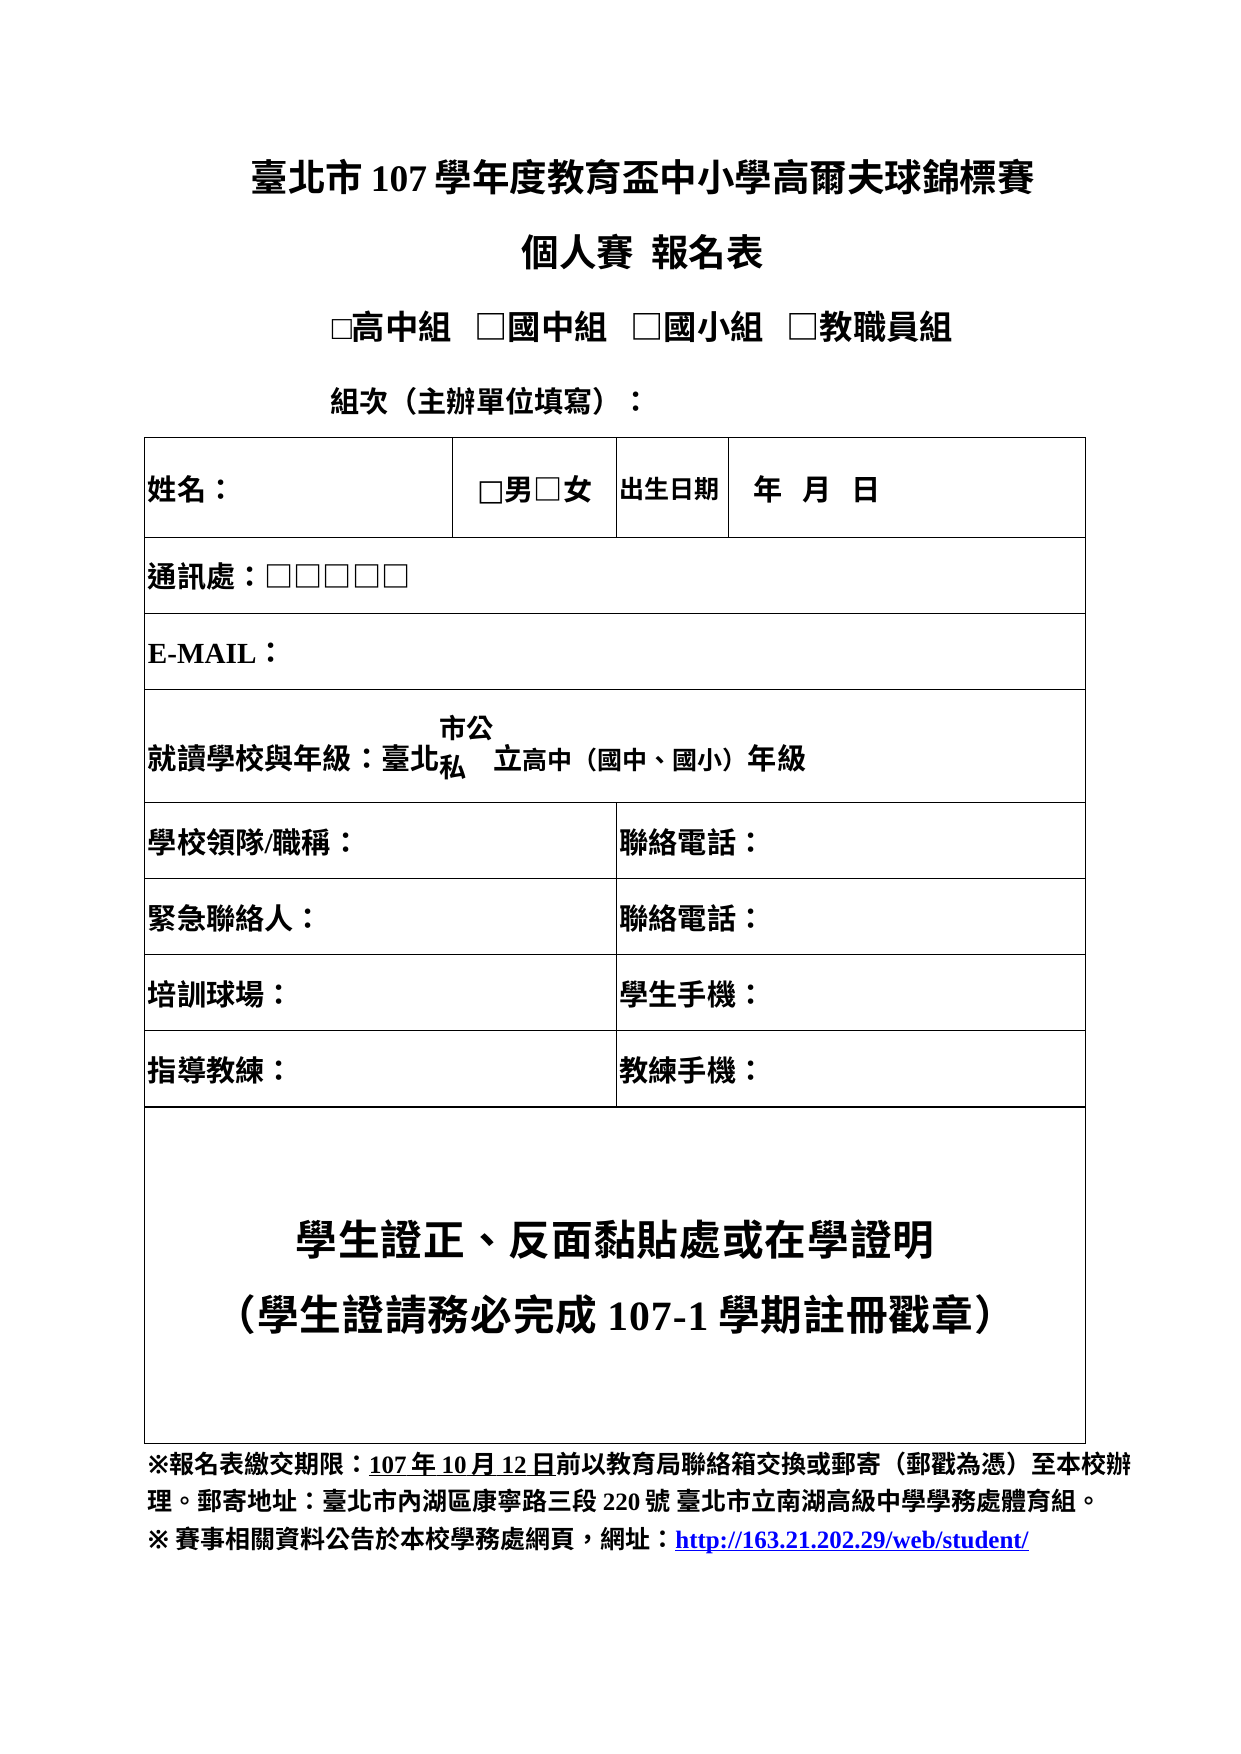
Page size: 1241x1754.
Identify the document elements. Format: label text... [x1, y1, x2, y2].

table_cell 學校領隊/職稱： [145, 803, 616, 878]
table_cell 培訓球場： [145, 955, 616, 1030]
table_header 年 月 日 [729, 438, 1085, 537]
table_cell E-MAIL： [145, 614, 1085, 689]
table_cell 緊急聯絡人： [145, 879, 616, 954]
text ※報名表繳交期限：107年10月12日前以教育局聯絡箱交換或郵寄（郵戳為憑）至本校辦理。郵寄地址：臺北市內湖區康寧路三段220號 臺北市立南湖高級中學學務處體育組。 [148, 1443, 1137, 1518]
text 個人賽 報名表 [148, 212, 1137, 287]
table_cell 指導教練： [145, 1031, 616, 1106]
text □高中組 □國中組 □國小組 □教職員組 [148, 287, 1137, 362]
text 組次（主辦單位填寫）： [148, 362, 1137, 437]
table_cell 就讀學校與年級：臺北市公私立高中（國中、國小）年級 [145, 690, 1085, 802]
table_header □男□女 [453, 438, 616, 537]
table_cell 聯絡電話： [617, 803, 1085, 878]
table_cell 聯絡電話： [617, 879, 1085, 954]
text ※ 賽事相關資料公告於本校學務處網頁，網址：http://163.21.202.29/web/student/ [148, 1518, 1137, 1556]
table_cell 通訊處：□□□□□ [145, 538, 1085, 613]
table_header 姓名： [145, 438, 452, 537]
table_cell 教練手機： [617, 1031, 1085, 1106]
table_header 出生日期 [617, 438, 728, 537]
table_cell 學生證正、反面黏貼處或在學證明 （學生證請務必完成107-1學期註冊戳章） [145, 1108, 1085, 1442]
table_cell 學生手機： [617, 955, 1085, 1030]
text 臺北市107學年度教育盃中小學高爾夫球錦標賽 [148, 137, 1137, 212]
